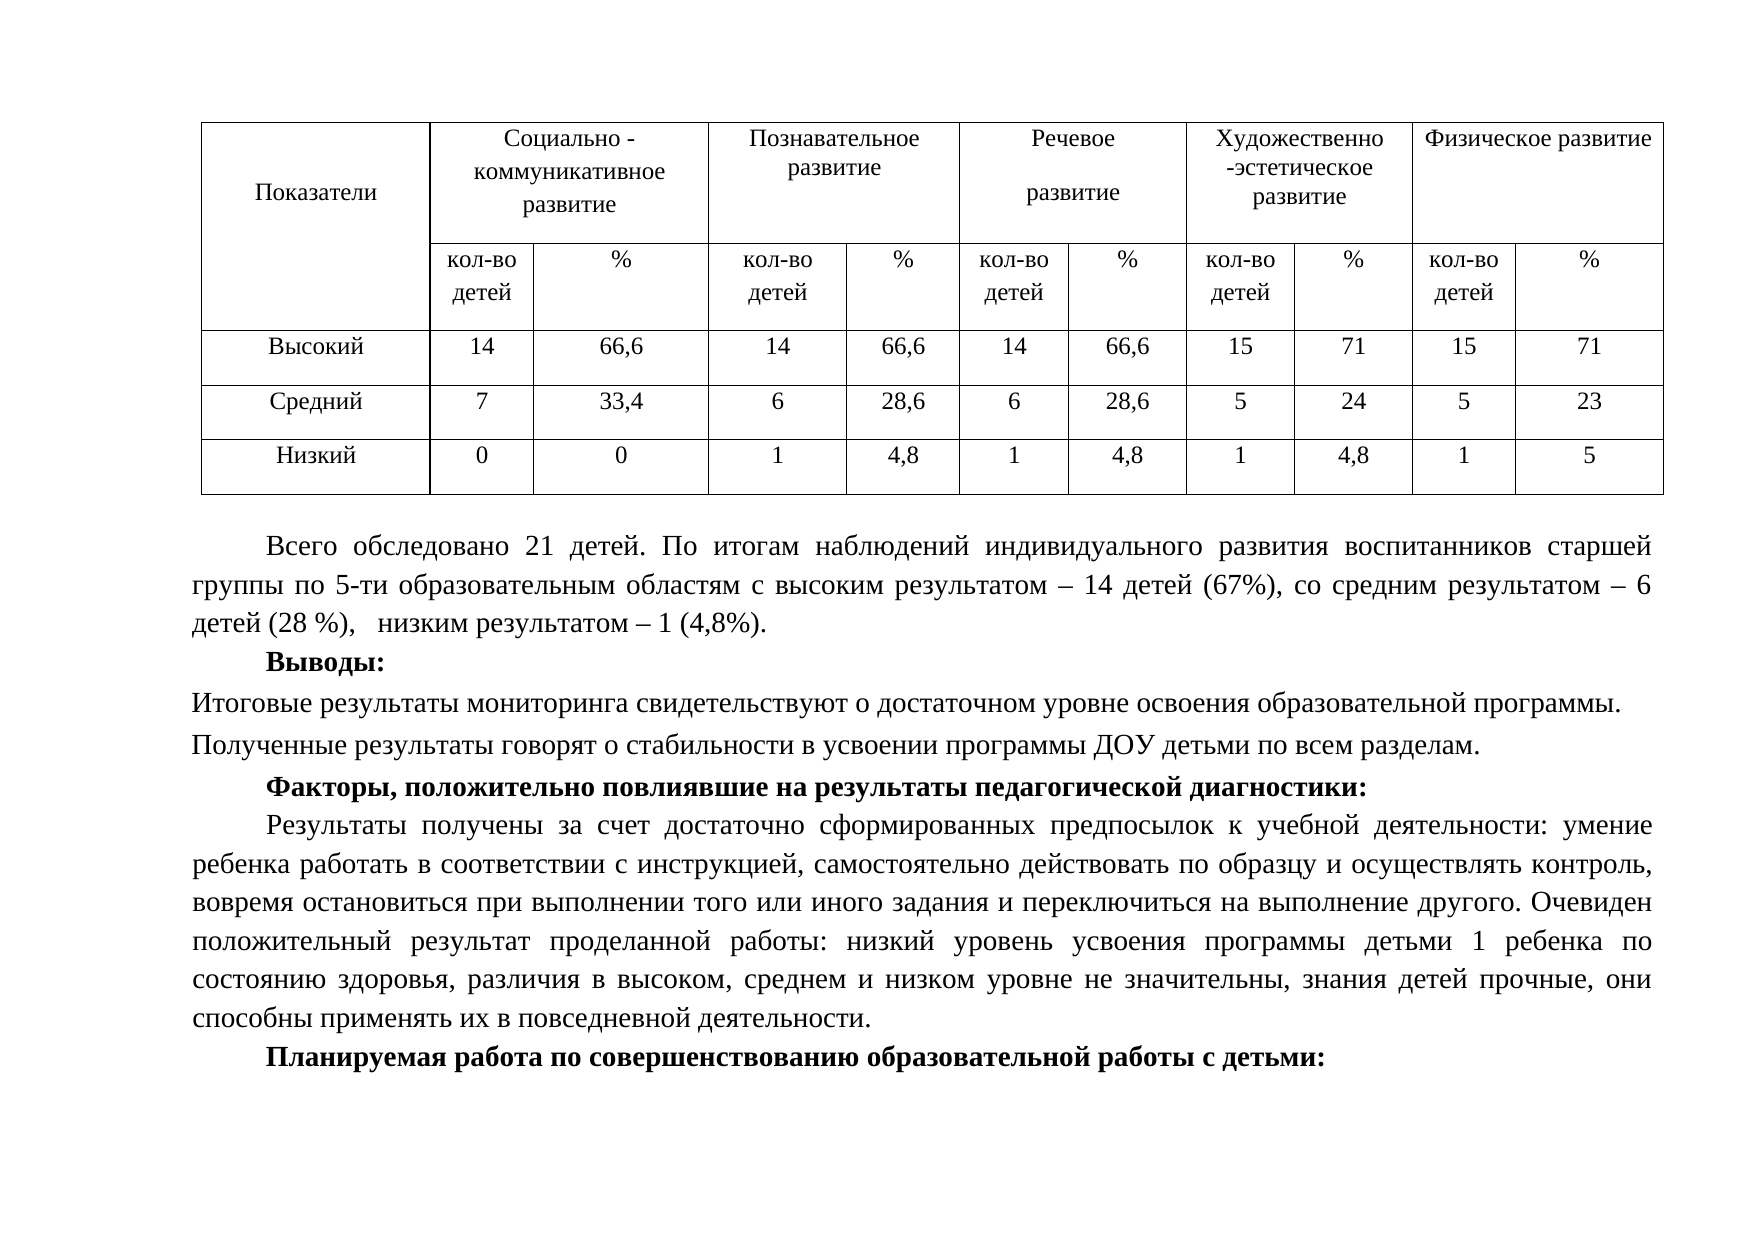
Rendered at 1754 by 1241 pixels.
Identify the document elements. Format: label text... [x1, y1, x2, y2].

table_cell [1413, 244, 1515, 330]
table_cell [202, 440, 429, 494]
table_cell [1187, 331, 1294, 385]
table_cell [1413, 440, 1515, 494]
text Полученные результаты говорят о стабильности в усвоении программы ДОУ детьми по всем разделам. [118, 727, 1654, 761]
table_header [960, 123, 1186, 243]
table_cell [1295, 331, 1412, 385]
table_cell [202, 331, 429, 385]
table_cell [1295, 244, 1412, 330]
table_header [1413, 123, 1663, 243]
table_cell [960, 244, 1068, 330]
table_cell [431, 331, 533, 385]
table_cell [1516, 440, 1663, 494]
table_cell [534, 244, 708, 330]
text Результаты получены за счет достаточно сформированных предпосылок к учебной деятельности: умение ребенка работать в соответствии с инструкцией, самостоятельно действовать по образцу и осуществлять контроль, вовремя остановиться при выполнении того или иного задания и переключиться на выполнение другого. Очевиден положительный результат проделанной работы: низкий уровень усвоения программы детьми 1 ребенка по состоянию здоровья, различия в высоком, среднем и низком уровне не значительны, знания детей прочные, они способны применять их в повседневной деятельности. [192, 807, 1654, 1034]
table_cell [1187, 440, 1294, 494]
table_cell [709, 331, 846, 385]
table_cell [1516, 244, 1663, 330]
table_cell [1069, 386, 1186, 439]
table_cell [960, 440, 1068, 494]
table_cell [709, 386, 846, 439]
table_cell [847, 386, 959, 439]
text Всего обследовано 21 детей. По итогам наблюдений индивидуального развития воспитанников старшей группы по 5-ти образовательным областям с высоким результатом – 14 детей (67%), со средним результатом – 6 детей (28 %), низким результатом – 1 (4,8%). [192, 528, 1654, 639]
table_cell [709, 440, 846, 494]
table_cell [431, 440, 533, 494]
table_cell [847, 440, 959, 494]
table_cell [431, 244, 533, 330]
text Выводы: [192, 644, 1654, 677]
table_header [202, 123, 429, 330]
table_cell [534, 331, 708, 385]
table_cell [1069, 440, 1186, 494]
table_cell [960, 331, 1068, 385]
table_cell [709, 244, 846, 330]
text Итоговые результаты мониторинга свидетельствуют о достаточном уровне освоения образовательной программы. [118, 686, 1654, 719]
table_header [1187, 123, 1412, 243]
text Факторы, положительно повлиявшие на результаты педагогической диагностики: [192, 769, 1654, 802]
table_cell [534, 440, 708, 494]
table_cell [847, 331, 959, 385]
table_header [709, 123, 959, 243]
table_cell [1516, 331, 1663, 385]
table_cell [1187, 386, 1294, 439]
text Планируемая работа по совершенствованию образовательной работы с детьми: [192, 1039, 1654, 1072]
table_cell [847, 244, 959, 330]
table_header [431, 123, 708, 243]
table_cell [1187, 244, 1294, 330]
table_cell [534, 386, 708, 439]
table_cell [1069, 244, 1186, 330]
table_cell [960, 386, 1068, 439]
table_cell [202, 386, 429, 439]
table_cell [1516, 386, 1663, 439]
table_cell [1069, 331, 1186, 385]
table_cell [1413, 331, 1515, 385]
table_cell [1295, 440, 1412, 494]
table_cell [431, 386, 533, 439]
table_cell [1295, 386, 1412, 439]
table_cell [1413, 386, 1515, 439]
